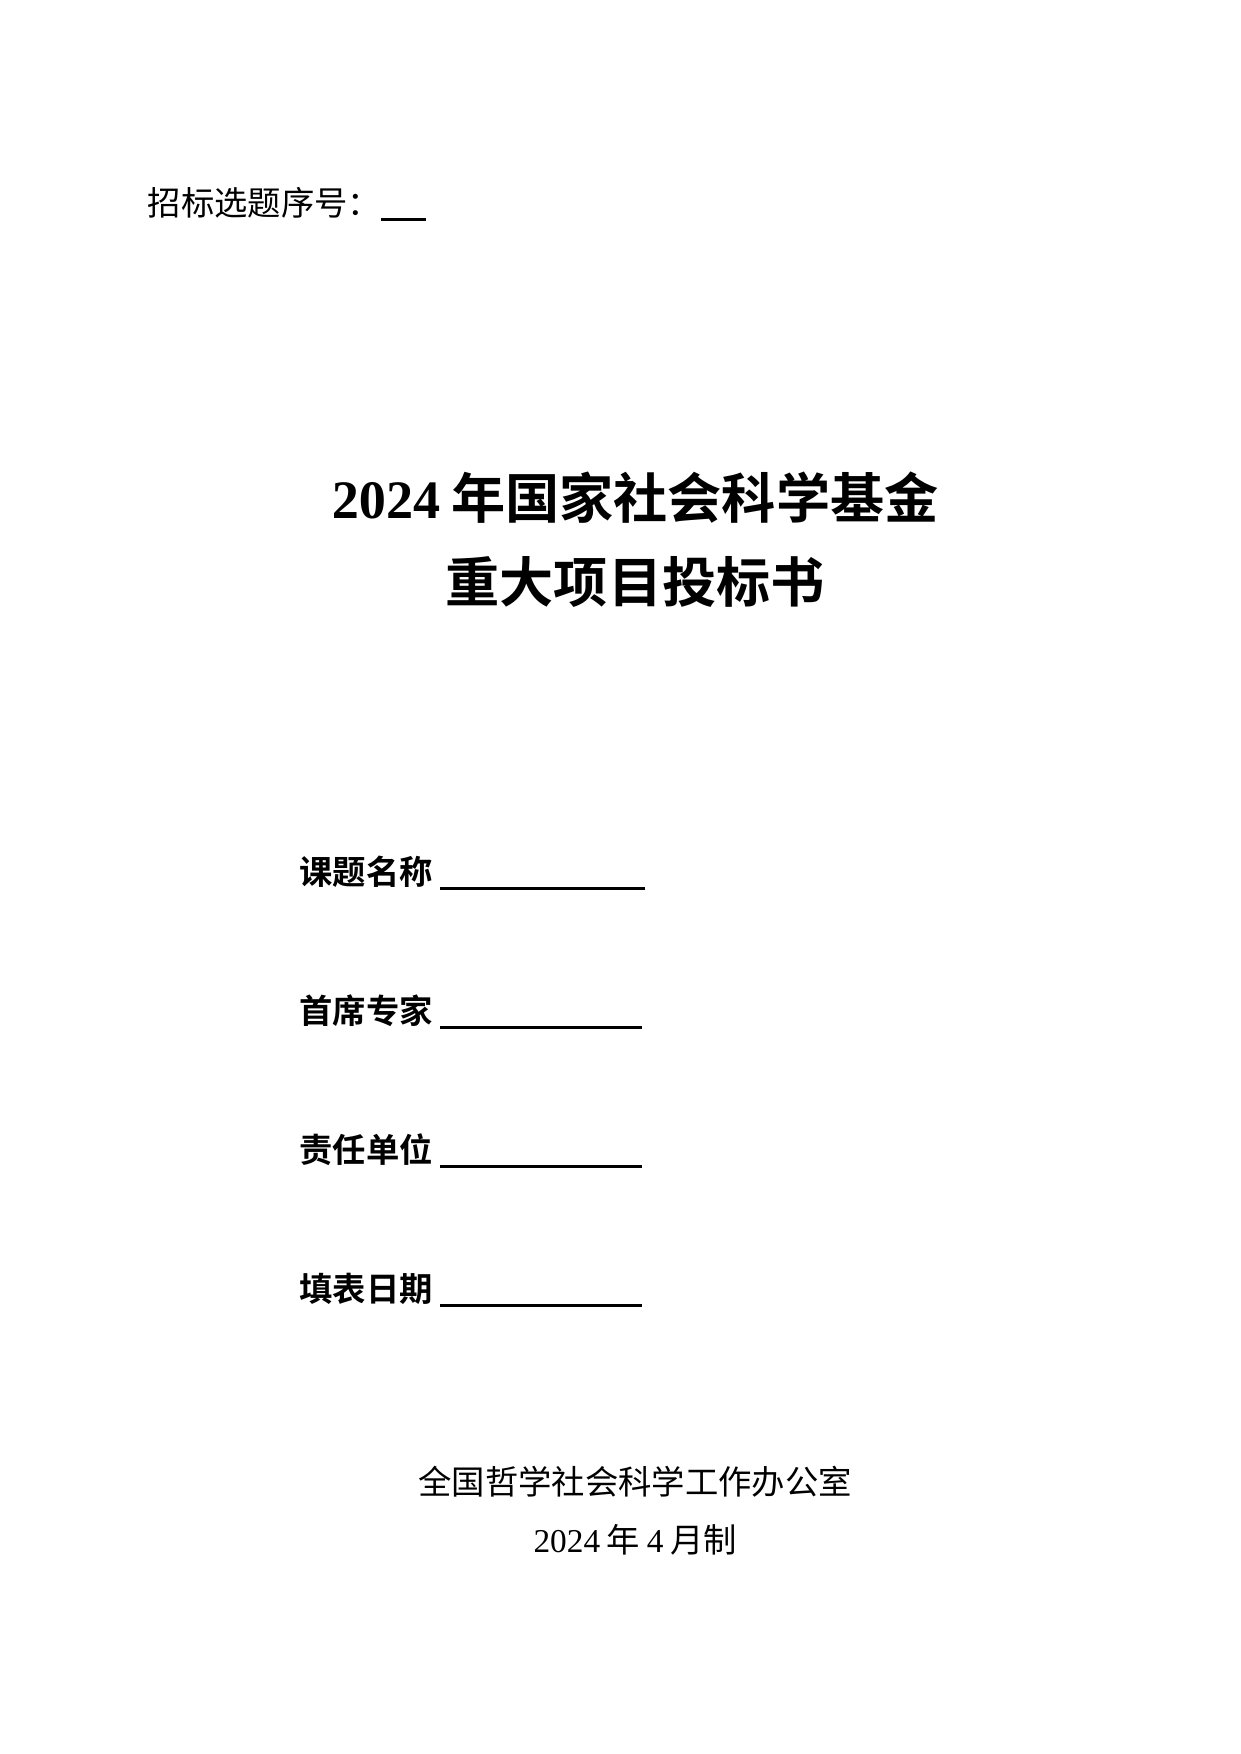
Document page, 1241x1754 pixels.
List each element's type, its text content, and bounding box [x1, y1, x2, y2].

text 填表日期 [148, 1263, 1122, 1311]
text 重大项目投标书 [148, 536, 1122, 619]
text 全国哲学社会科学工作办公室 [148, 1448, 1122, 1506]
text 首席专家 [148, 985, 1122, 1033]
text 2024年4月制 [148, 1506, 1122, 1564]
text 责任单位 [148, 1124, 1122, 1172]
text 招标选题序号： [148, 177, 1122, 225]
text 课题名称 [148, 846, 1122, 894]
text 2024年国家社会科学基金 [148, 452, 1122, 536]
